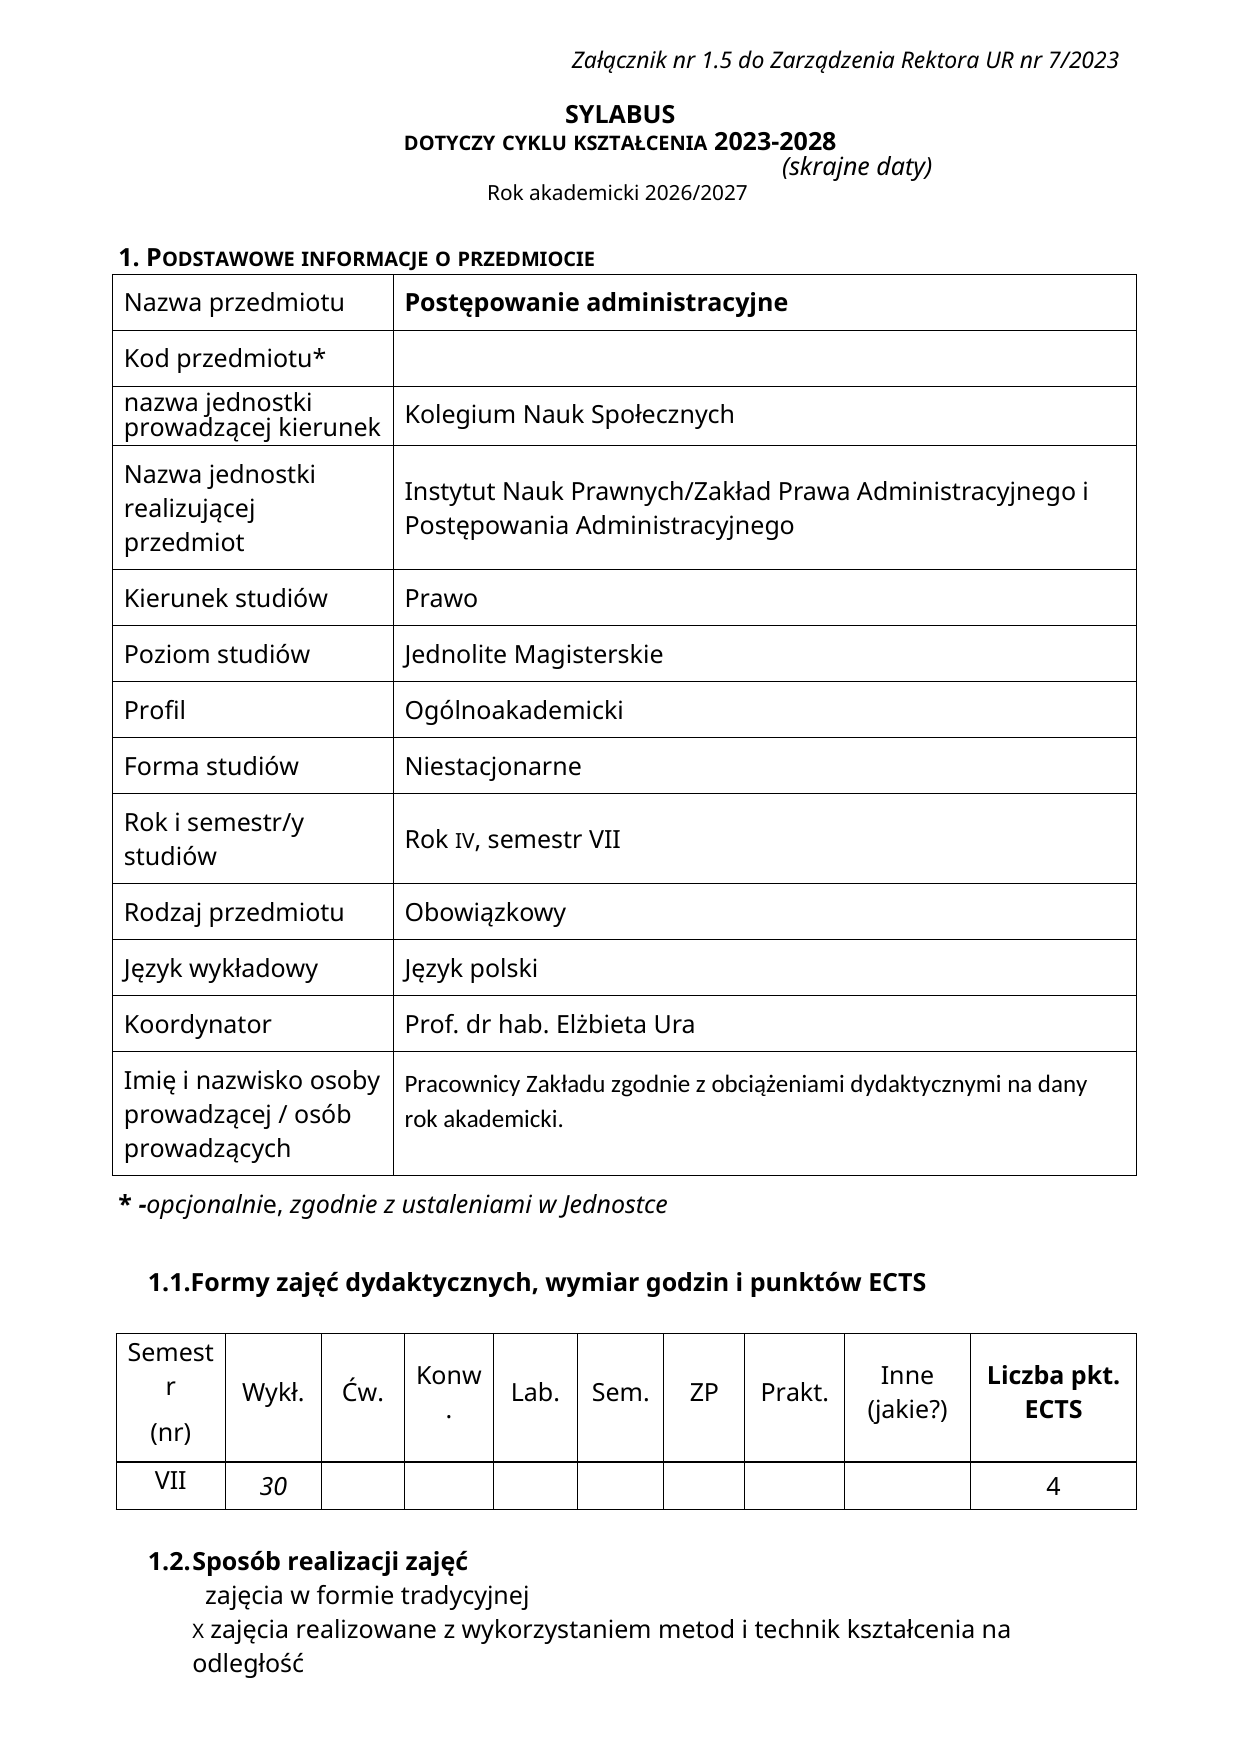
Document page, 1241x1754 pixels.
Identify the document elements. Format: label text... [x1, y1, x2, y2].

table_cell Instytut Nauk Prawnych/Zakład Prawa Administracyjnego i Postępowania Administracyjnego [394, 446, 1136, 569]
table_cell Jednolite Magisterskie [394, 626, 1136, 681]
table_cell Rok i semestr/y studiów [113, 794, 393, 883]
table_header Sem. [578, 1334, 663, 1461]
text SYLABUS [118, 96, 1122, 131]
table_cell Ogólnoakademicki [394, 682, 1136, 737]
table_cell [494, 1463, 577, 1508]
text x zajęcia realizowane z wykorzystaniem metod i technik kształcenia na odległość [192, 1612, 1122, 1680]
table_cell Rodzaj przedmiotu [113, 884, 393, 939]
table_header Nazwa przedmiotu [113, 275, 393, 329]
table_cell Kod przedmiotu* [113, 331, 393, 386]
text 1. Podstawowe informacje o przedmiocie [118, 239, 1122, 274]
table_cell Kierunek studiów [113, 570, 393, 625]
table_header Liczba pkt. ECTS [971, 1334, 1136, 1461]
table_cell [745, 1463, 844, 1508]
text dotyczy cyklu kształcenia 2023-2028 [118, 131, 1122, 156]
table_cell Język wykładowy [113, 940, 393, 995]
table_cell Profil [113, 682, 393, 737]
table_cell [405, 1463, 493, 1508]
text zajęcia w formie tradycyjnej [192, 1578, 1122, 1612]
table_cell Forma studiów [113, 738, 393, 793]
table_cell Pracownicy Zakładu zgodnie z obciążeniami dydaktycznymi na dany rok akademicki. [394, 1052, 1136, 1175]
table_cell Niestacjonarne [394, 738, 1136, 793]
table_cell Poziom studiów [113, 626, 393, 681]
table_header Prakt. [745, 1334, 844, 1461]
table_header ZP [664, 1334, 744, 1461]
table_header Inne (jakie?) [845, 1334, 970, 1461]
table_cell 4 [971, 1463, 1136, 1508]
table_cell nazwa jednostki prowadzącej kierunek [113, 387, 393, 445]
table_cell Rok IV, semestr VII [394, 794, 1136, 883]
text (skrajne daty) [118, 156, 1122, 181]
text 1.1.Formy zajęć dydaktycznych, wymiar godzin i punktów ECTS [148, 1265, 1122, 1299]
table_cell [845, 1463, 970, 1508]
text 1.2. Sposób realizacji zajęć [148, 1544, 1122, 1578]
table_cell Prawo [394, 570, 1136, 625]
text * -opcjonalnie, zgodnie z ustaleniami w Jednostce [118, 1186, 1122, 1221]
table_header Konw. [405, 1334, 493, 1461]
table_cell Nazwa jednostki realizującej przedmiot [113, 446, 393, 569]
table_header Lab. [494, 1334, 577, 1461]
text Załącznik nr 1.5 do Zarządzenia Rektora UR nr 7/2023 [118, 44, 1122, 76]
table_cell [664, 1463, 744, 1508]
table_cell [322, 1463, 404, 1508]
table_cell 30 [226, 1463, 321, 1508]
table_cell [578, 1463, 663, 1508]
table_cell Obowiązkowy [394, 884, 1136, 939]
text Rok akademicki 2026/2027 [118, 181, 1122, 206]
table_cell Imię i nazwisko osoby prowadzącej / osób prowadzących [113, 1052, 393, 1175]
table_header Ćw. [322, 1334, 404, 1461]
table_cell Kolegium Nauk Społecznych [394, 387, 1136, 445]
table_cell Koordynator [113, 996, 393, 1051]
table_cell Język polski [394, 940, 1136, 995]
table_cell VII [117, 1463, 225, 1508]
table_header Wykł. [226, 1334, 321, 1461]
table_header Semestr (nr) [117, 1334, 225, 1461]
table_header Postępowanie administracyjne [394, 275, 1136, 329]
table_cell [394, 331, 1136, 386]
table_cell Prof. dr hab. Elżbieta Ura [394, 996, 1136, 1051]
